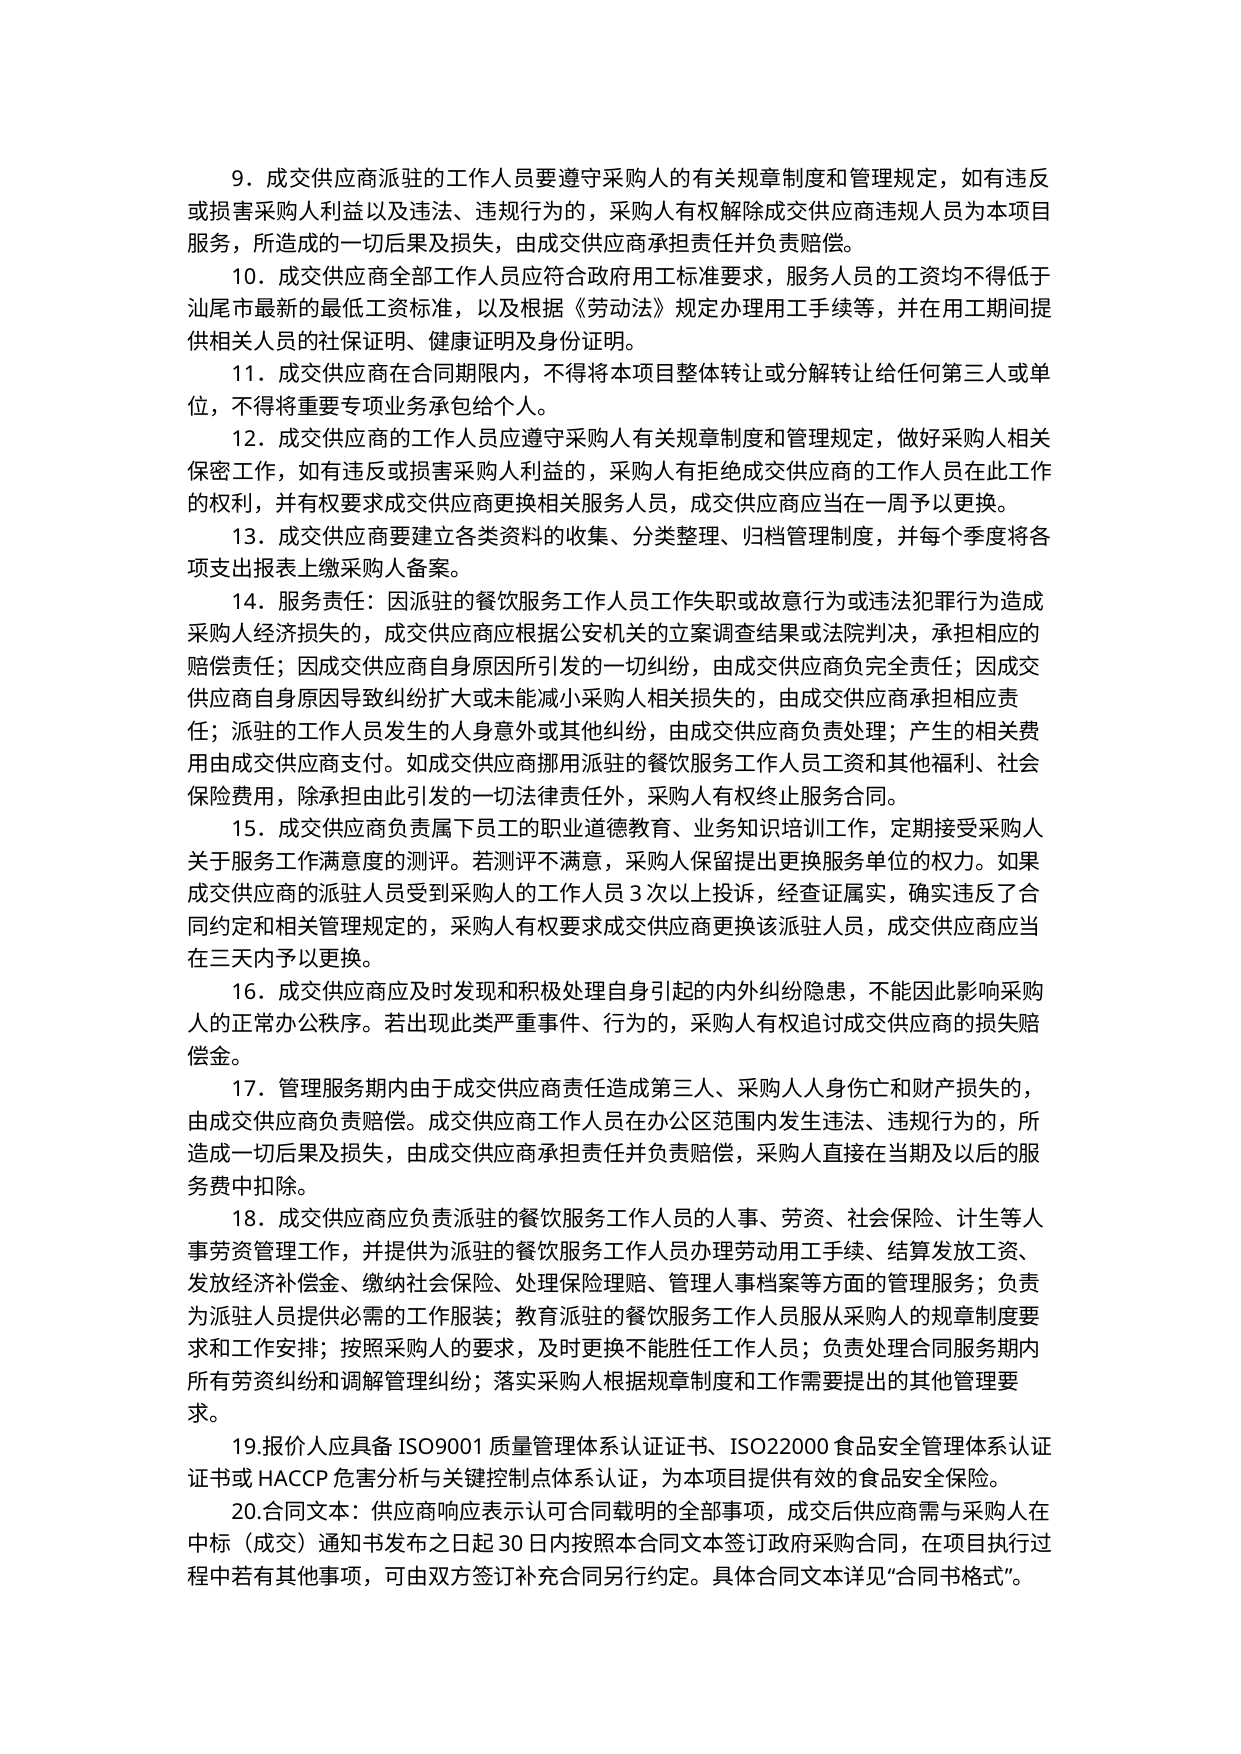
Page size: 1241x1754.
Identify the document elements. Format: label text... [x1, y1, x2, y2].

text 19.报价人应具备ISO9001质量管理体系认证证书、ISO22000食品安全管理体系认证证书或HACCP危害分析与关键控制点体系认证，为本项目提供有效的食品安全保险。 [187, 1429, 1053, 1494]
text 11．成交供应商在合同期限内，不得将本项目整体转让或分解转让给任何第三人或单位，不得将重要专项业务承包给个人。 [187, 357, 1053, 422]
text 10．成交供应商全部工作人员应符合政府用工标准要求，服务人员的工资均不得低于汕尾市最新的最低工资标准，以及根据《劳动法》规定办理用工手续等，并在用工期间提供相关人员的社保证明、健康证明及身份证明。 [187, 259, 1053, 357]
text 12．成交供应商的工作人员应遵守采购人有关规章制度和管理规定，做好采购人相关保密工作，如有违反或损害采购人利益的，采购人有拒绝成交供应商的工作人员在此工作的权利，并有权要求成交供应商更换相关服务人员，成交供应商应当在一周予以更换。 [187, 422, 1053, 519]
text 20.合同文本：供应商响应表示认可合同载明的全部事项，成交后供应商需与采购人在中标（成交）通知书发布之日起30日内按照本合同文本签订政府采购合同，在项目执行过程中若有其他事项，可由双方签订补充合同另行约定。具体合同文本详见“合同书格式”。 [187, 1494, 1053, 1592]
text 14．服务责任：因派驻的餐饮服务工作人员工作失职或故意行为或违法犯罪行为造成采购人经济损失的，成交供应商应根据公安机关的立案调查结果或法院判决，承担相应的赔偿责任；因成交供应商自身原因所引发的一切纠纷，由成交供应商负完全责任；因成交供应商自身原因导致纠纷扩大或未能减小采购人相关损失的，由成交供应商承担相应责任；派驻的工作人员发生的人身意外或其他纠纷，由成交供应商负责处理；产生的相关费用由成交供应商支付。如成交供应商挪用派驻的餐饮服务工作人员工资和其他福利、社会保险费用，除承担由此引发的一切法律责任外，采购人有权终止服务合同。 [187, 584, 1053, 812]
text 15．成交供应商负责属下员工的职业道德教育、业务知识培训工作，定期接受采购人关于服务工作满意度的测评。若测评不满意，采购人保留提出更换服务单位的权力。如果成交供应商的派驻人员受到采购人的工作人员3次以上投诉，经查证属实，确实违反了合同约定和相关管理规定的，采购人有权要求成交供应商更换该派驻人员，成交供应商应当在三天内予以更换。 [187, 812, 1053, 974]
text 17．管理服务期内由于成交供应商责任造成第三人、采购人人身伤亡和财产损失的，由成交供应商负责赔偿。成交供应商工作人员在办公区范围内发生违法、违规行为的，所造成一切后果及损失，由成交供应商承担责任并负责赔偿，采购人直接在当期及以后的服务费中扣除。 [187, 1072, 1053, 1202]
text 9．成交供应商派驻的工作人员要遵守采购人的有关规章制度和管理规定，如有违反或损害采购人利益以及违法、违规行为的，采购人有权解除成交供应商违规人员为本项目服务，所造成的一切后果及损失，由成交供应商承担责任并负责赔偿。 [187, 162, 1053, 259]
text 16．成交供应商应及时发现和积极处理自身引起的内外纠纷隐患，不能因此影响采购人的正常办公秩序。若出现此类严重事件、行为的，采购人有权追讨成交供应商的损失赔偿金。 [187, 974, 1053, 1072]
text 13．成交供应商要建立各类资料的收集、分类整理、归档管理制度，并每个季度将各项支出报表上缴采购人备案。 [187, 519, 1053, 584]
text 18．成交供应商应负责派驻的餐饮服务工作人员的人事、劳资、社会保险、计生等人事劳资管理工作，并提供为派驻的餐饮服务工作人员办理劳动用工手续、结算发放工资、发放经济补偿金、缴纳社会保险、处理保险理赔、管理人事档案等方面的管理服务；负责为派驻人员提供必需的工作服装；教育派驻的餐饮服务工作人员服从采购人的规章制度要求和工作安排；按照采购人的要求，及时更换不能胜任工作人员；负责处理合同服务期内所有劳资纠纷和调解管理纠纷；落实采购人根据规章制度和工作需要提出的其他管理要求。 [187, 1202, 1053, 1429]
